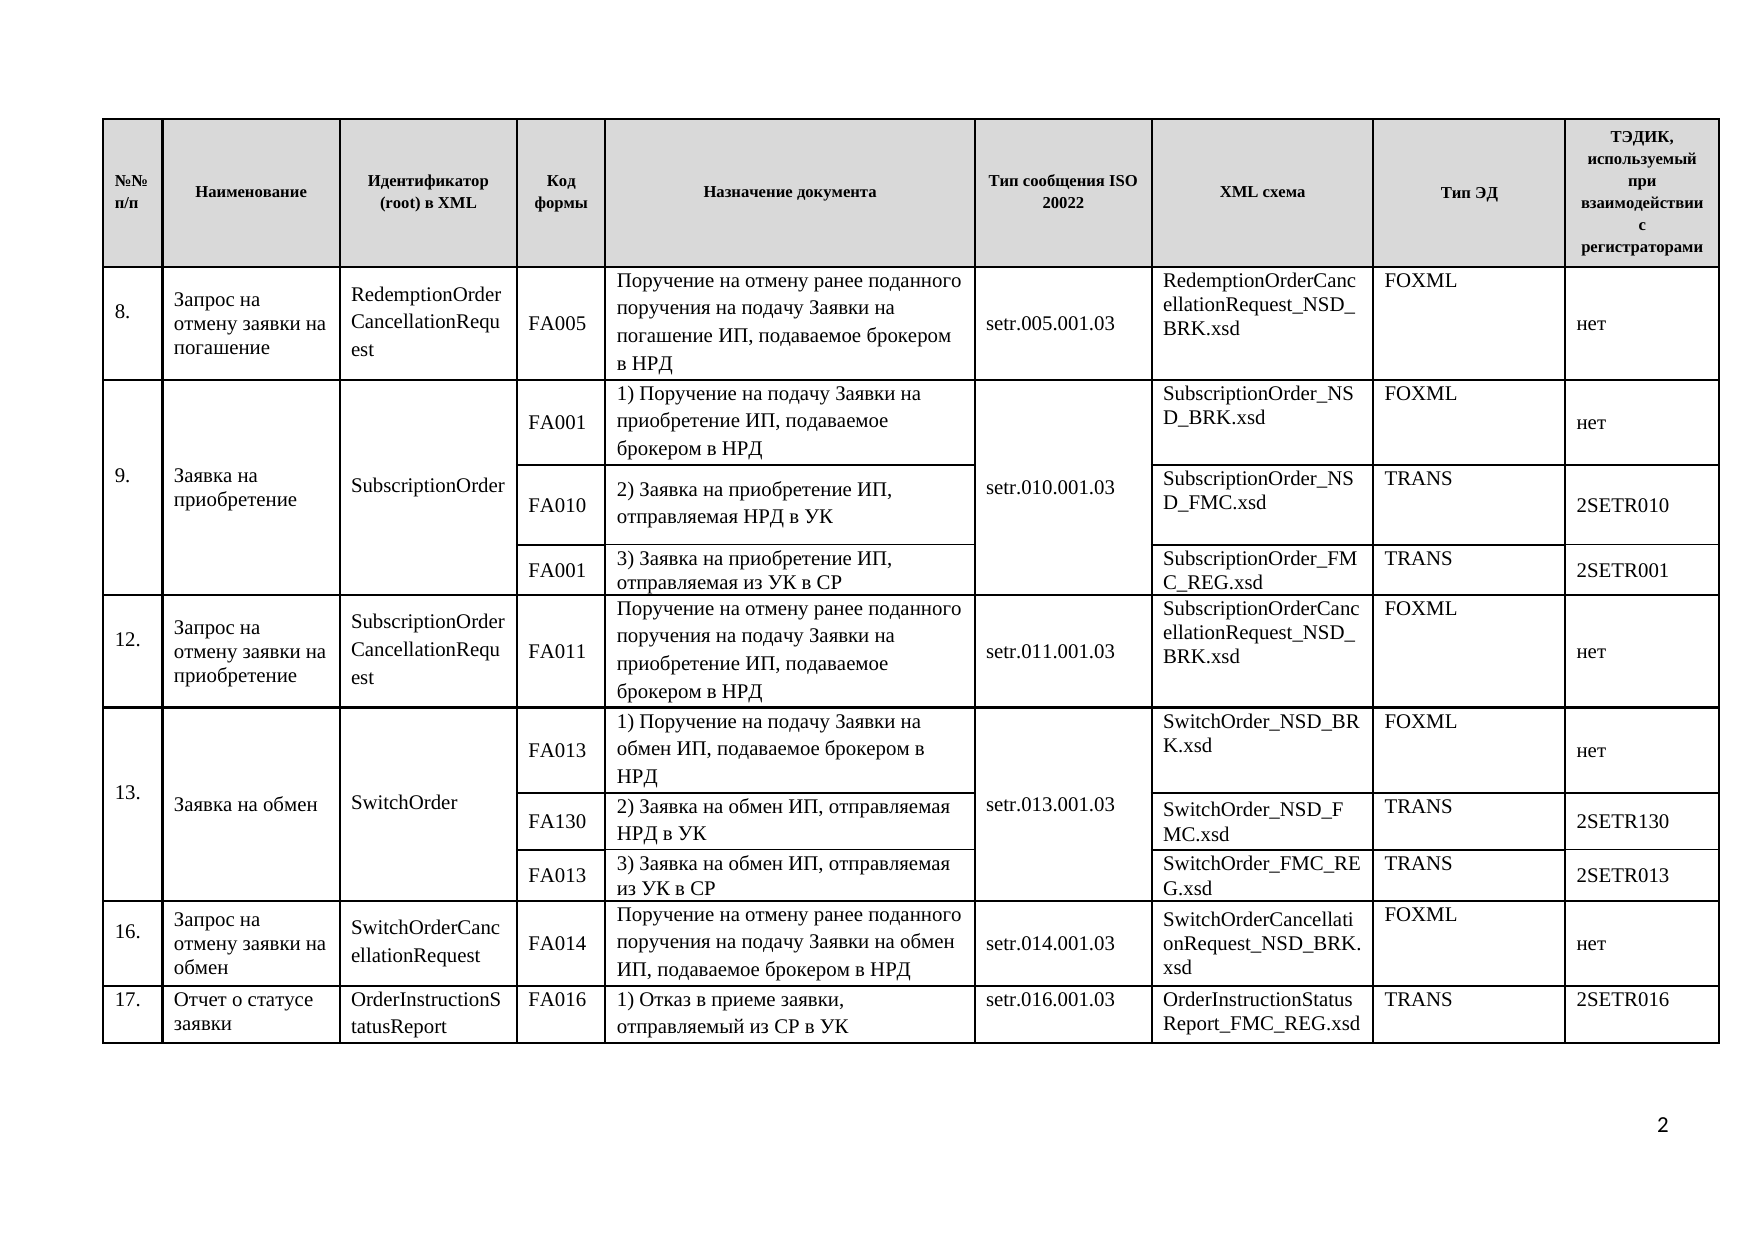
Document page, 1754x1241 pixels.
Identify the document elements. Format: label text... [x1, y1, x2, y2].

table_cell SwitchOrderCancellationRequest [341, 902, 516, 985]
table_cell 1) Отказ в приеме заявки, отправляемый из СР в УК [606, 987, 974, 1042]
table_cell setr.013.001.03 [976, 709, 1151, 899]
table_cell [104, 902, 161, 985]
table_cell FOXML [1374, 268, 1564, 378]
table_cell FA013 [518, 851, 604, 899]
table_cell FA001 [518, 381, 604, 464]
table_header №№ п/п [104, 120, 161, 266]
table_cell setr.014.001.03 [976, 902, 1151, 985]
table_cell SwitchOrderCancellationRequest_NSD_BRK.xsd [1153, 902, 1372, 985]
table_cell 3) Заявка на приобретение ИП, отправляемая из УК в СР [606, 545, 974, 594]
table_cell нет [1566, 709, 1718, 792]
table_header ТЭДИК, используемый при взаимодействии с регистраторами [1566, 120, 1718, 266]
table_cell FA001 [518, 546, 604, 594]
table_cell SubscriptionOrder_FMC_REG.xsd [1153, 546, 1372, 594]
table_header Тип ЭД [1374, 120, 1564, 266]
table_cell FA130 [518, 794, 604, 849]
table_cell SubscriptionOrder [341, 381, 516, 594]
table_cell нет [1566, 596, 1718, 706]
table_cell нет [1566, 381, 1718, 464]
table_cell Запрос на отмену заявки на приобретение [164, 596, 339, 706]
table_cell Запрос на отмену заявки на обмен [164, 902, 339, 985]
table_cell FOXML [1374, 596, 1564, 706]
table_cell Поручение на отмену ранее поданного поручения на подачу Заявки на погашение ИП, подаваемое брокером в НРД [606, 268, 974, 378]
table_cell FA011 [518, 596, 604, 706]
table_cell Отчет о статусе заявки [164, 987, 339, 1042]
table_cell SwitchOrder [341, 709, 516, 899]
table_header Назначение документа [606, 120, 974, 266]
table_cell setr.010.001.03 [976, 381, 1151, 594]
table_cell Поручение на отмену ранее поданного поручения на подачу Заявки на приобретение ИП, подаваемое брокером в НРД [606, 596, 974, 706]
table_cell FA005 [518, 268, 604, 378]
table_cell TRANS [1374, 987, 1564, 1042]
table_header Код формы [518, 120, 604, 266]
table_cell SubscriptionOrder_NSD_FMC.xsd [1153, 466, 1372, 543]
table_cell Поручение на отмену ранее поданного поручения на подачу Заявки на обмен ИП, подаваемое брокером в НРД [606, 902, 974, 985]
table_cell TRANS [1374, 546, 1564, 594]
table_cell 2) Заявка на приобретение ИП, отправляемая НРД в УК [606, 466, 974, 543]
table_cell SubscriptionOrderCancellationRequest_NSD_BRK.xsd [1153, 596, 1372, 706]
table_cell setr.011.001.03 [976, 596, 1151, 706]
table_cell 3) Заявка на обмен ИП, отправляемая из УК в СР [606, 850, 974, 899]
table_cell нет [1566, 268, 1718, 378]
table_cell Заявка на приобретение [164, 381, 339, 594]
table_cell setr.005.001.03 [976, 268, 1151, 378]
table_cell [104, 596, 161, 706]
table_cell SwitchOrder_FMC_REG.xsd [1153, 851, 1372, 899]
table_cell SubscriptionOrder_NSD_BRK.xsd [1153, 381, 1372, 464]
table_cell FA010 [518, 466, 604, 543]
table_cell TRANS [1374, 851, 1564, 899]
table_cell Заявка на обмен [164, 709, 339, 899]
table_cell Запрос на отмену заявки на погашение [164, 268, 339, 378]
table_header XML схема [1153, 120, 1372, 266]
table_cell нет [1566, 902, 1718, 985]
table_cell SubscriptionOrderCancellationRequest [341, 596, 516, 706]
table_cell 2SETR016 [1566, 987, 1718, 1042]
table_cell 2SETR010 [1566, 466, 1718, 543]
table_cell TRANS [1374, 466, 1564, 543]
table_cell 1) Поручение на подачу Заявки на обмен ИП, подаваемое брокером в НРД [606, 709, 974, 792]
table_cell FA014 [518, 902, 604, 985]
table_cell [104, 268, 161, 378]
table_cell FA013 [518, 709, 604, 792]
table_cell [104, 987, 161, 1042]
table_cell OrderInstructionStatusReport_FMC_REG.xsd [1153, 987, 1372, 1042]
table_header Идентификатор (root) в XML [341, 120, 516, 266]
table_cell [104, 709, 161, 899]
table_cell RedemptionOrderCancellationRequest [341, 268, 516, 378]
table_cell FOXML [1374, 709, 1564, 792]
table_cell 2) Заявка на обмен ИП, отправляемая НРД в УК [606, 794, 974, 849]
table_cell 2SETR001 [1566, 545, 1718, 594]
table_cell 2SETR013 [1566, 850, 1718, 899]
table_header Наименование [164, 120, 339, 266]
table_cell TRANS [1374, 794, 1564, 849]
table_cell [104, 381, 161, 594]
table_cell SwitchOrder_NSD_BRK.xsd [1153, 709, 1372, 792]
table_cell 1) Поручение на подачу Заявки на приобретение ИП, подаваемое брокером в НРД [606, 381, 974, 464]
table_cell SwitchOrder_NSD_FMC.xsd [1153, 794, 1372, 849]
table_cell FOXML [1374, 902, 1564, 985]
table_header Тип сообщения ISO 20022 [976, 120, 1151, 266]
table_cell RedemptionOrderCancellationRequest_NSD_BRK.xsd [1153, 268, 1372, 378]
table_cell setr.016.001.03 [976, 987, 1151, 1042]
table_cell FOXML [1374, 381, 1564, 464]
table_cell FA016 [518, 987, 604, 1042]
table_cell OrderInstructionStatusReport [341, 987, 516, 1042]
table_cell 2SETR130 [1566, 794, 1718, 849]
